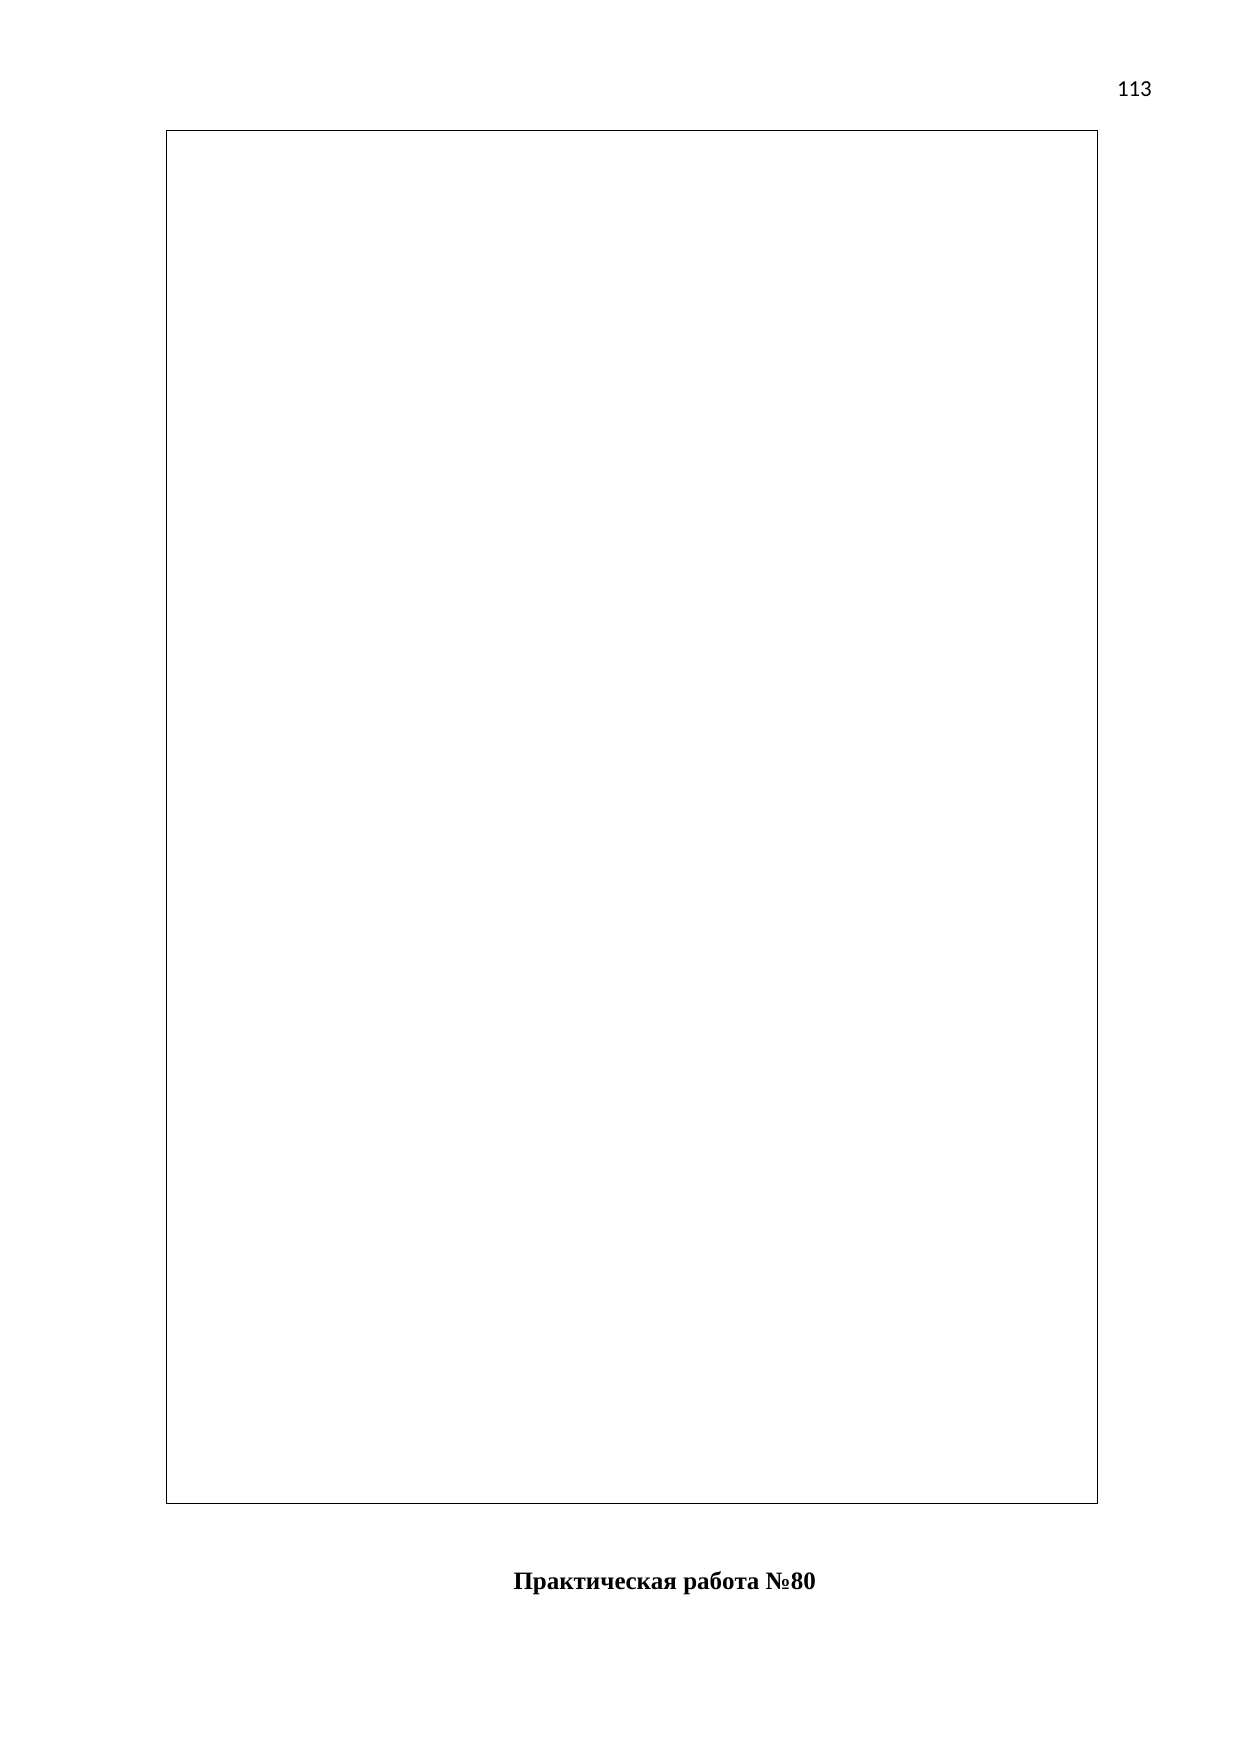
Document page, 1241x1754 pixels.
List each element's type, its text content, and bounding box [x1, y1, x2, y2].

text Практическая работа №80 [177, 1566, 1152, 1595]
table_header [167, 131, 1097, 1503]
